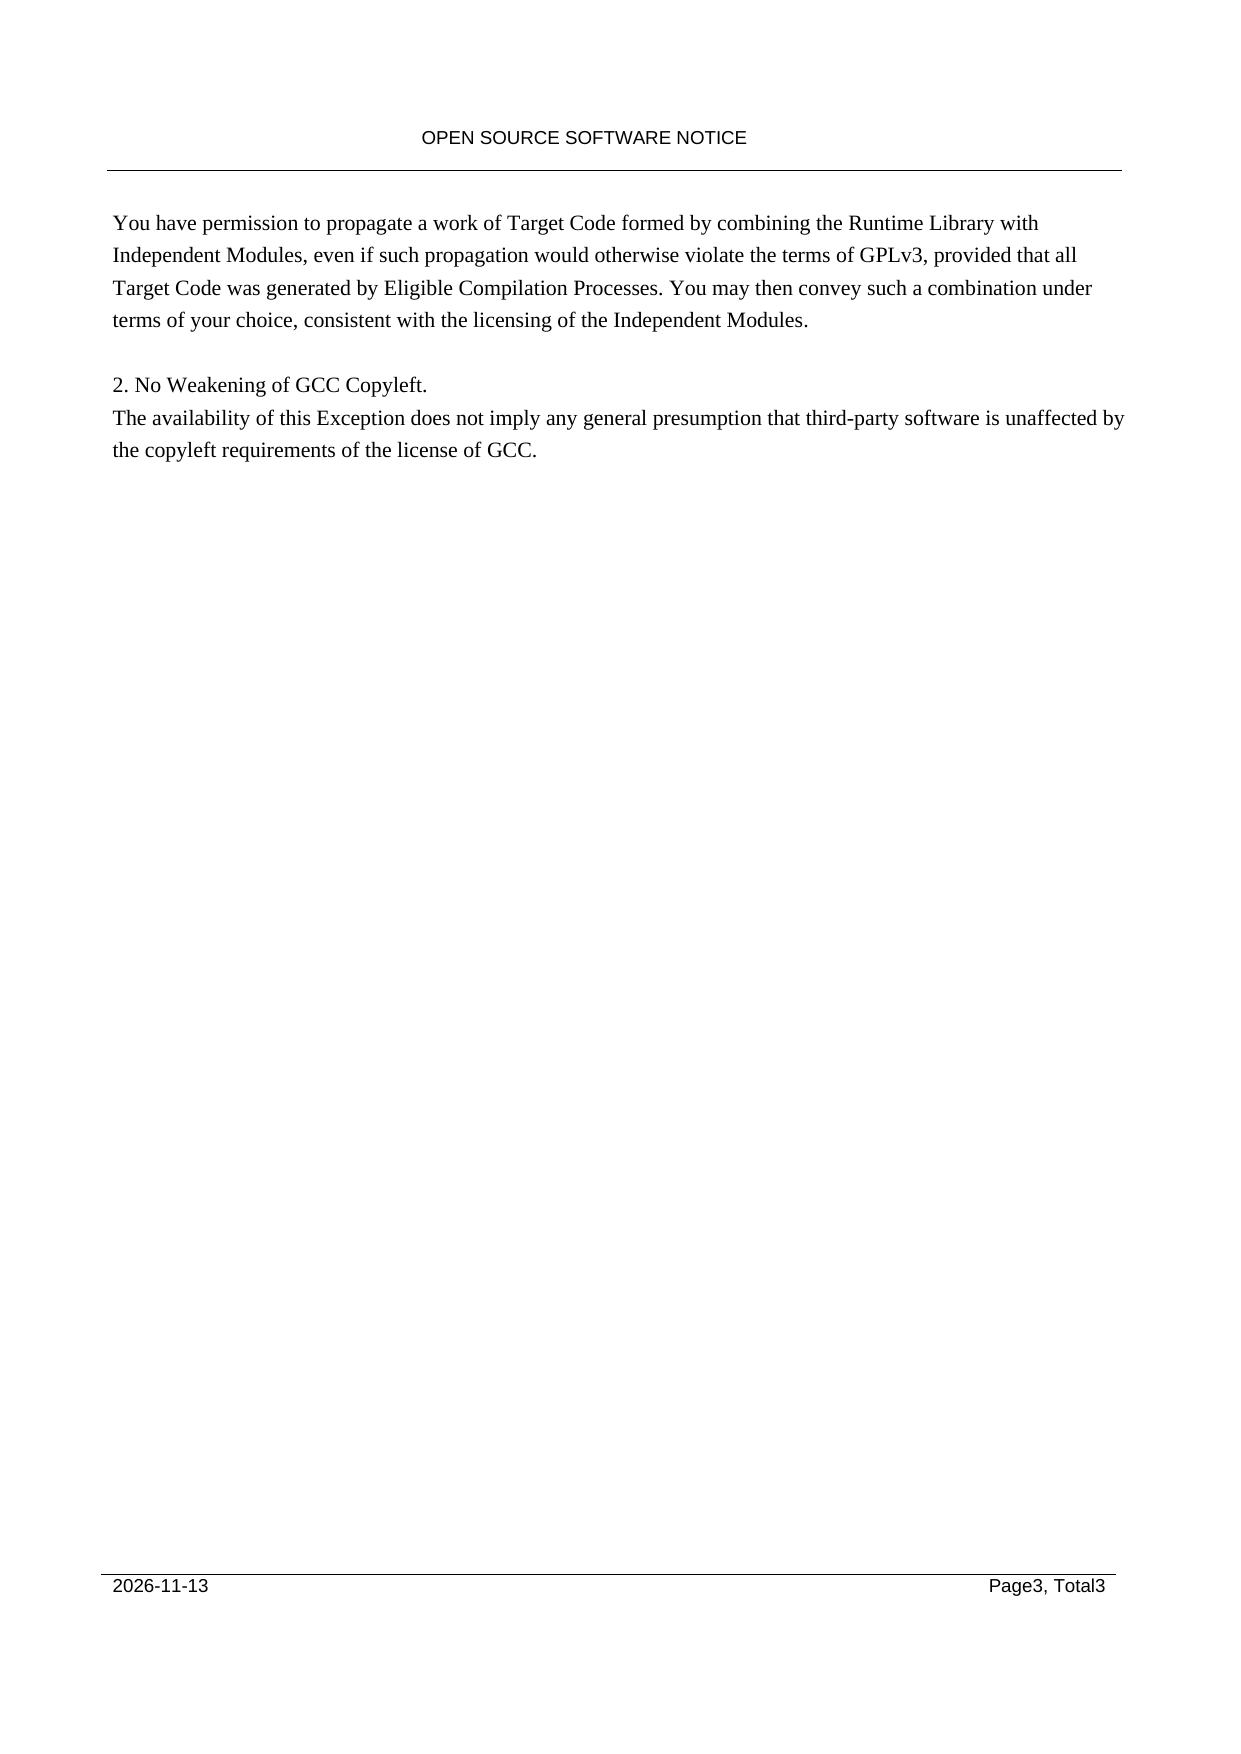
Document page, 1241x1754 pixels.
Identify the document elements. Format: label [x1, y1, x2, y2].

text [112, 206, 1128, 466]
